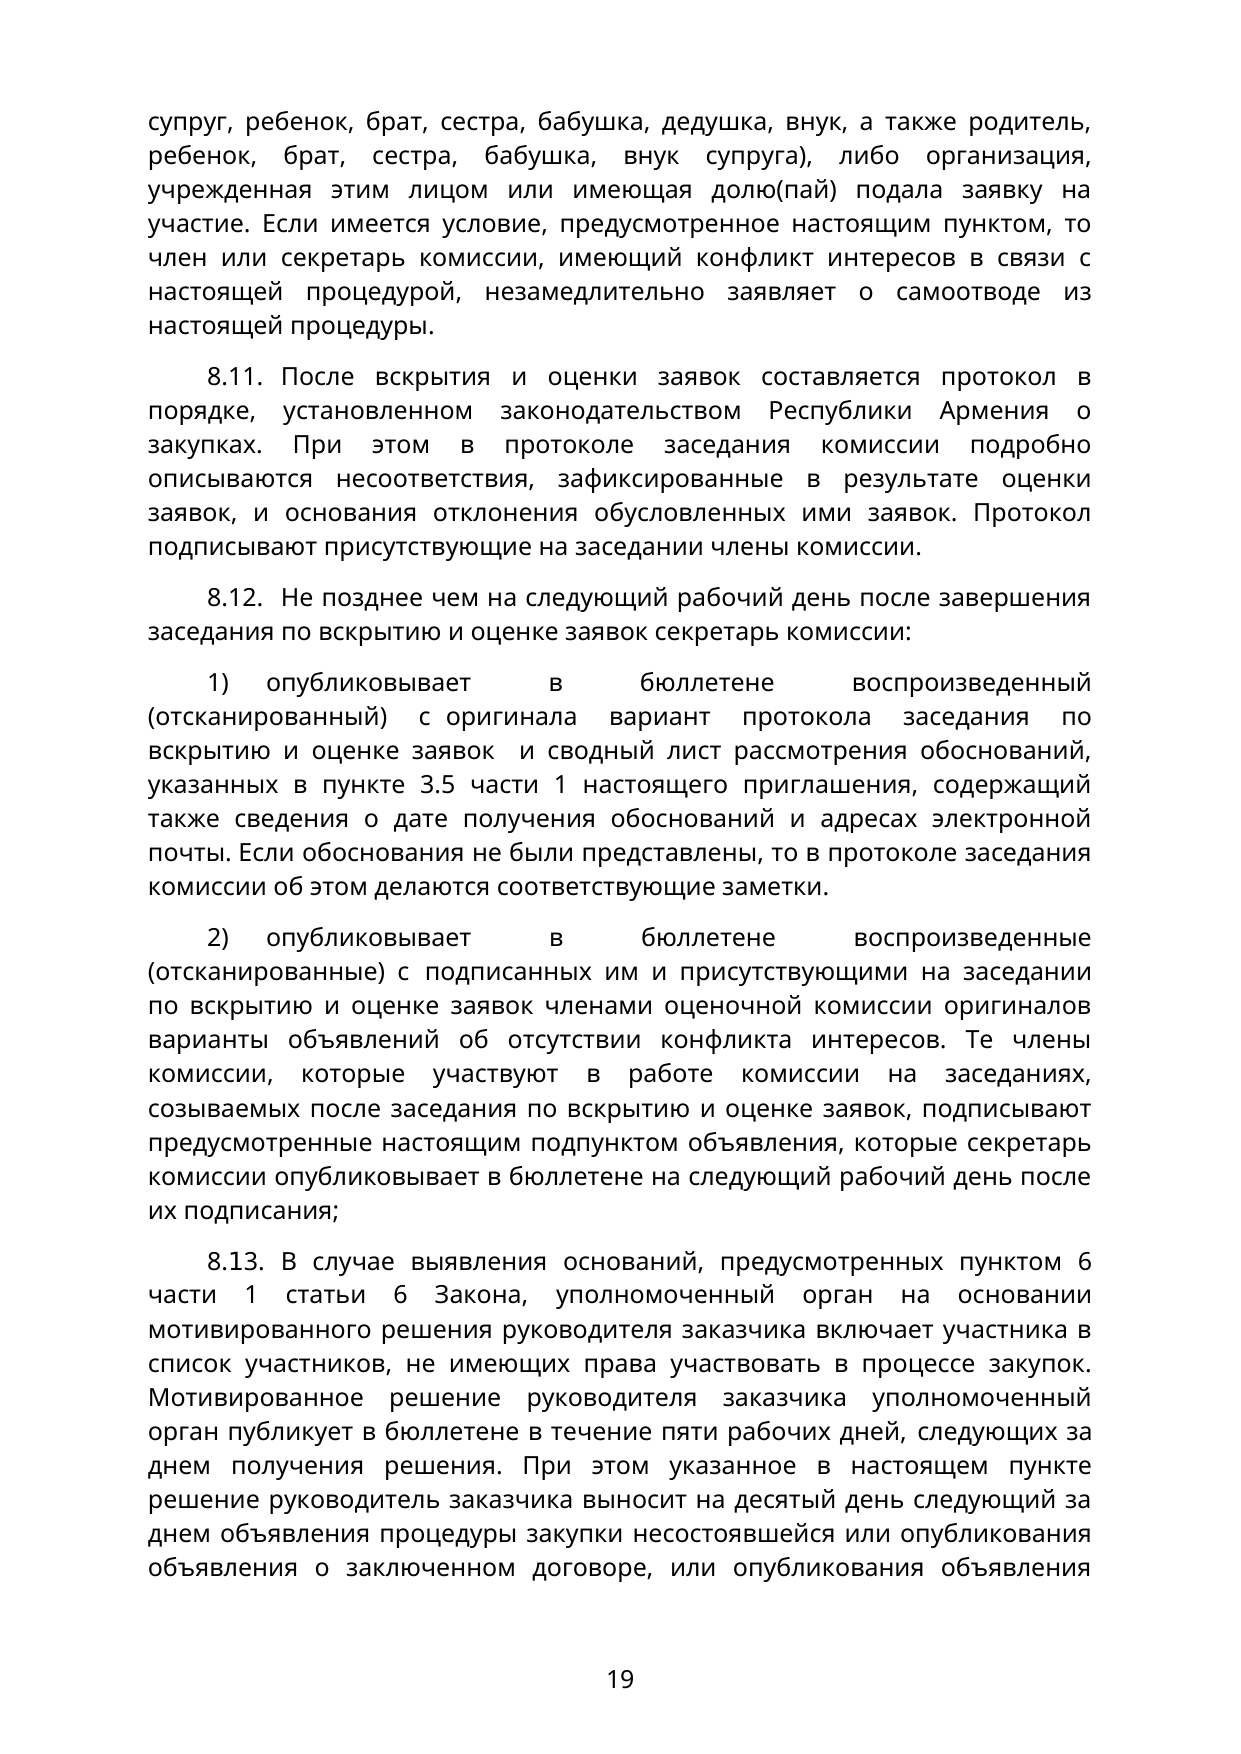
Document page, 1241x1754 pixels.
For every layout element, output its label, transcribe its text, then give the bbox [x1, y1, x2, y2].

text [148, 103, 1092, 342]
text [148, 1243, 1092, 1584]
text 8.11. После вскрытия и оценки заявок составляется протокол в порядке, установленном законодательством Республики Армения о закупках. При этом в протоколе заседания комиссии подробно описываются несоответствия, зафиксированные в результате оценки заявок, и основания отклонения обусловленных ими заявок. Протокол подписывают присутствующие на заседании члены комиссии. [148, 358, 1092, 563]
text 1) опубликовывает в бюллетене воспроизведенный (отсканированный) с оригинала вариант протокола заседания по вскрытию и оценке заявок и сводный лист рассмотрения обоснований, указанных в пункте 3.5 части 1 настоящего приглашения, содержащий также сведения о дате получения обоснований и адресах электронной почты. Если обоснования не были представлены, то в протоколе заседания комиссии об этом делаются соответствующие заметки. [148, 664, 1092, 903]
text 2) опубликовывает в бюллетене воспроизведенные (отсканированные) с подписанных им и присутствующими на заседании по вскрытию и оценке заявок членами оценочной комиссии оригиналов варианты объявлений об отсутствии конфликта интересов. Те члены комиссии, которые участвуют в работе комиссии на заседаниях, созываемых после заседания по вскрытию и оценке заявок, подписывают предусмотренные настоящим подпунктом объявления, которые секретарь комиссии опубликовывает в бюллетене на следующий рабочий день после их подписания; [148, 920, 1092, 1226]
text 8.12. Не позднее чем на следующий рабочий день после завершения заседания по вскрытию и оценке заявок секретарь комиссии: [148, 579, 1092, 648]
